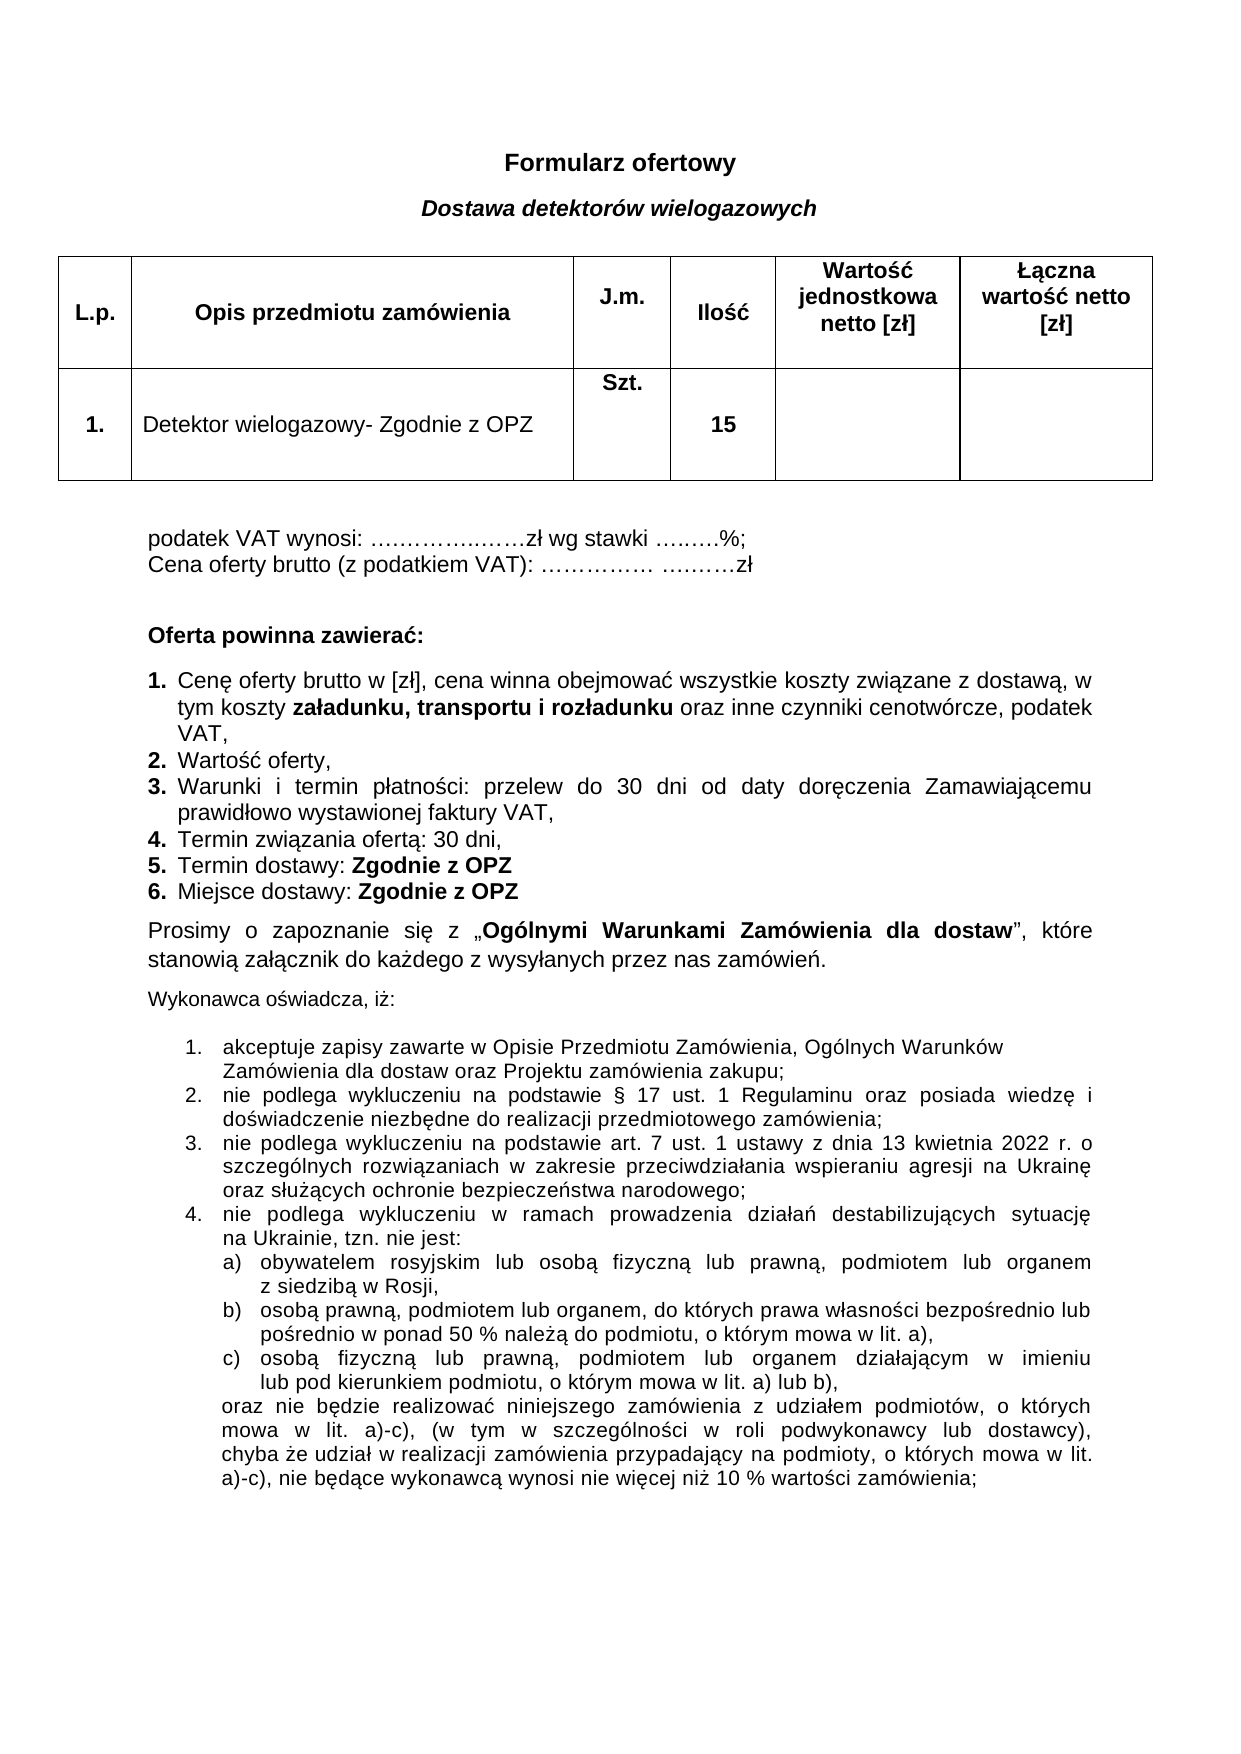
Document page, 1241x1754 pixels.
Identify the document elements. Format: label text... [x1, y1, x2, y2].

table_cell 15 [671, 369, 775, 480]
list akceptuje zapisy zawarte w Opisie Przedmiotu Zamówienia, Ogólnych Warunków Zamówienia dla dostaw oraz Projektu zamówienia zakupu; [185, 1034, 1093, 1082]
list Warunki i termin płatności: przelew do 30 dni od daty doręczenia Zamawiającemu prawidłowo wystawionej faktury VAT, [148, 773, 1093, 826]
list nie podlega wykluczeniu na podstawie art. 7 ust. 1 ustawy z dnia 13 kwietnia 2022 r. o szczególnych rozwiązaniach w zakresie przeciwdziałania wspieraniu agresji na Ukrainę oraz służących ochronie bezpieczeństwa narodowego; [185, 1130, 1093, 1202]
list osobą fizyczną lub prawną, podmiotem lub organem działającym w imieniu lub pod kierunkiem podmiotu, o którym mowa w lit. a) lub b), [223, 1346, 1093, 1394]
text Cena oferty brutto (z podatkiem VAT): …………… ….……zł [148, 551, 1093, 577]
text Dostawa detektorów wielogazowych [148, 195, 1093, 222]
list Termin związania ofertą: 30 dni, [148, 826, 1093, 852]
list osobą prawną, podmiotem lub organem, do których prawa własności bezpośrednio lub pośrednio w ponad 50 % należą do podmiotu, o którym mowa w lit. a), [223, 1298, 1093, 1346]
table_header Ilość [671, 257, 775, 368]
list Miejsce dostawy: Zgodnie z OPZ [148, 878, 1093, 905]
table_header Wartość jednostkowa netto [zł] [776, 257, 959, 368]
list Wartość oferty, [148, 747, 1093, 773]
table_header Opis przedmiotu zamówienia [132, 257, 573, 368]
table_cell 1. [59, 369, 131, 480]
table_cell [776, 369, 959, 480]
list obywatelem rosyjskim lub osobą fizyczną lub prawną, podmiotem lub organem z siedzibą w Rosji, [223, 1250, 1093, 1298]
table_header L.p. [59, 257, 131, 368]
text Formularz ofertowy [148, 148, 1093, 176]
text oraz nie będzie realizować niniejszego zamówienia z udziałem podmiotów, o których mowa w lit. a)-c), (w tym w szczególności w roli podwykonawcy lub dostawcy), chyba że udział w realizacji zamówienia przypadający na podmioty, o których mowa w lit. a)-c), nie będące wykonawcą wynosi nie więcej niż 10 % wartości zamówienia; [221, 1394, 1093, 1490]
text Oferta powinna zawierać: [148, 622, 1093, 649]
table_cell [961, 369, 1152, 480]
list nie podlega wykluczeniu na podstawie § 17 ust. 1 Regulaminu oraz posiada wiedzę i doświadczenie niezbędne do realizacji przedmiotowego zamówienia; [185, 1082, 1093, 1130]
list Termin dostawy: Zgodnie z OPZ [148, 852, 1093, 878]
table_header J.m. [574, 257, 670, 368]
table_cell Szt. [574, 369, 670, 480]
list Cenę oferty brutto w [zł], cena winna obejmować wszystkie koszty związane z dostawą, w tym koszty załadunku, transportu i rozładunku oraz inne czynniki cenotwórcze, podatek VAT, [148, 667, 1093, 747]
table_cell Detektor wielogazowy- Zgodnie z OPZ [132, 369, 573, 480]
table_header Łączna wartość netto [zł] [961, 257, 1152, 368]
text podatek VAT wynosi: ….………..……zł wg stawki …..….%; [148, 524, 1093, 551]
list nie podlega wykluczeniu w ramach prowadzenia działań destabilizujących sytuację na Ukrainie, tzn. nie jest: [185, 1202, 1093, 1250]
text Wykonawca oświadcza, iż: [148, 987, 1093, 1011]
text Prosimy o zapoznanie się z „Ogólnymi Warunkami Zamówienia dla dostaw”, które stanowią załącznik do każdego z wysyłanych przez nas zamówień. [148, 917, 1093, 972]
